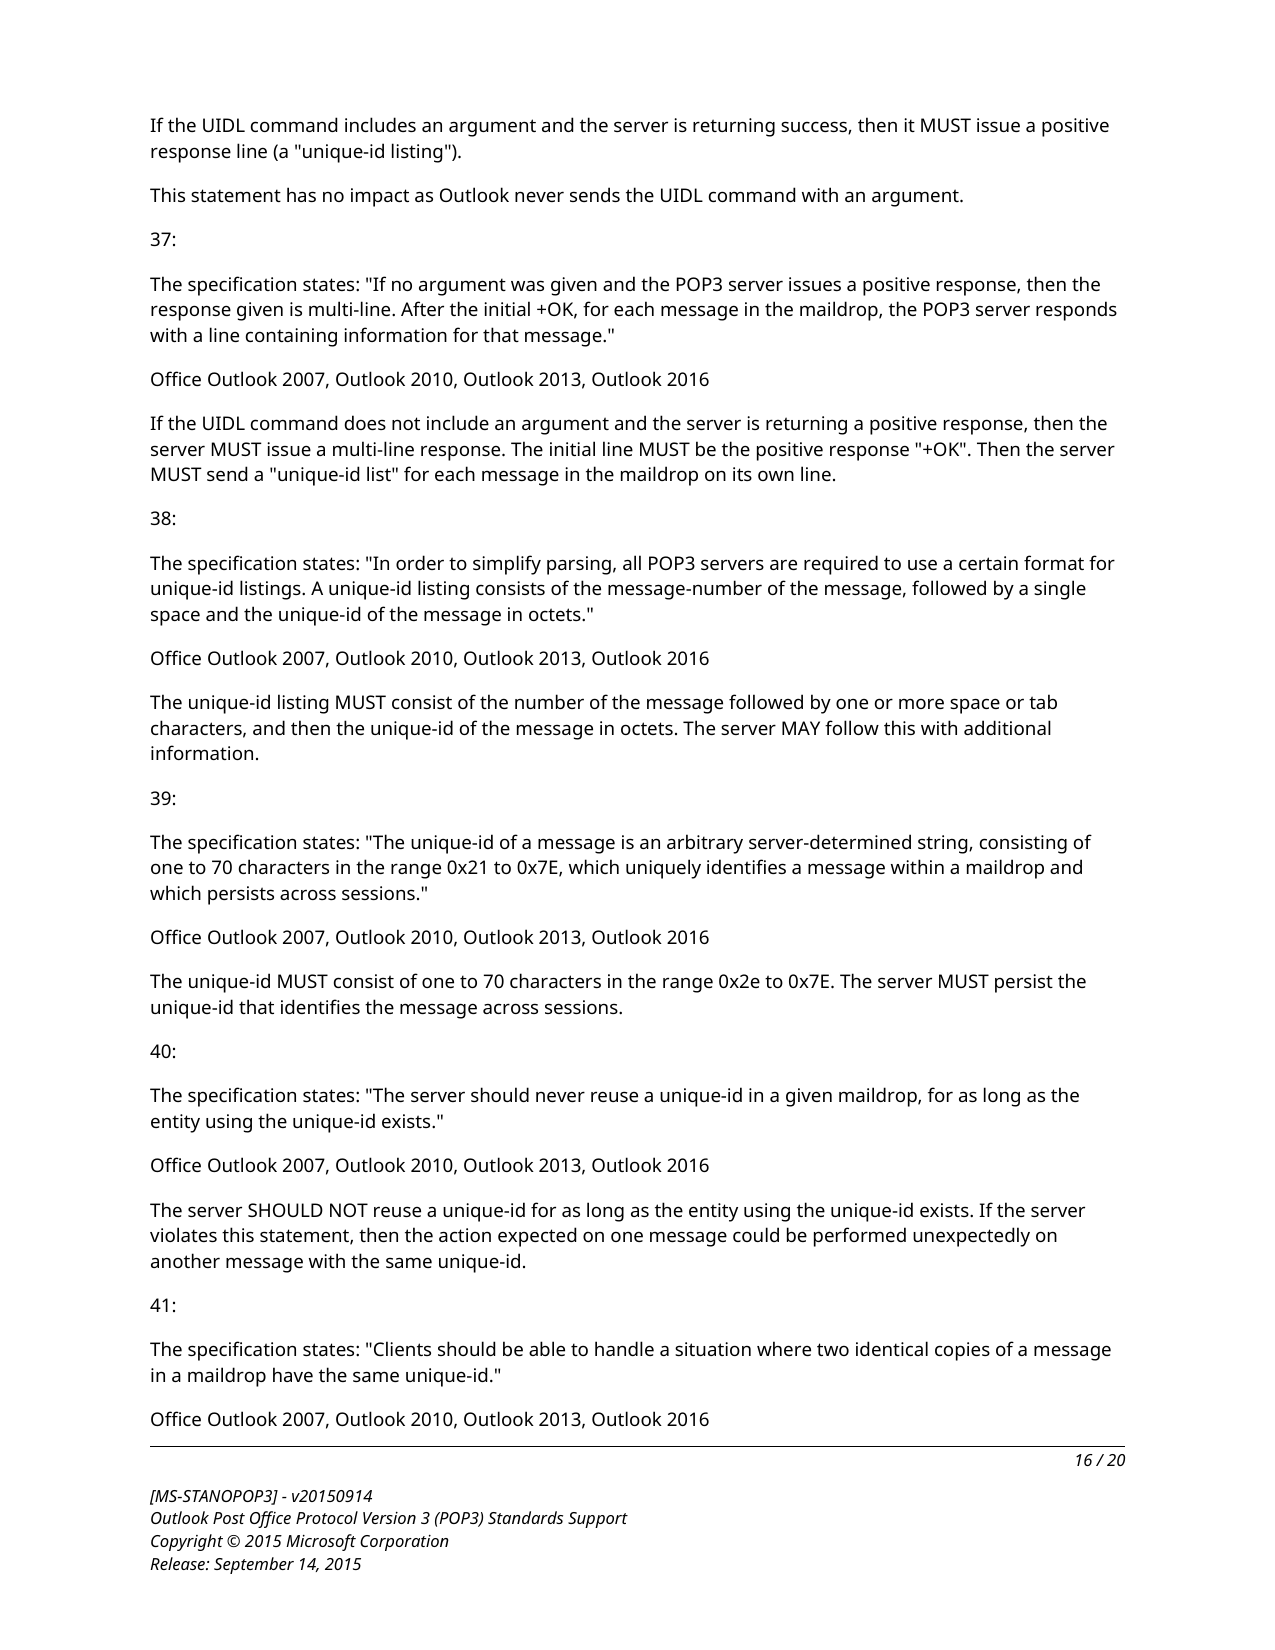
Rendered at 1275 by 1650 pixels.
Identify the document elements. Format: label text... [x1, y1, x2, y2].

text Office Outlook 2007, Outlook 2010, Outlook 2013, Outlook 2016 [150, 366, 1125, 392]
text The specification states: "In order to simplify parsing, all POP3 servers are required to use a certain format for unique-id listings. A unique-id listing consists of the message-number of the message, followed by a single space and the unique-id of the message in octets." [150, 550, 1125, 627]
text If the UIDL command includes an argument and the server is returning success, then it MUST issue a positive response line (a "unique-id listing"). [150, 112, 1125, 163]
text Office Outlook 2007, Outlook 2010, Outlook 2013, Outlook 2016 [150, 1406, 1125, 1432]
text C0041: [150, 1292, 1125, 1318]
text The specification states: "Clients should be able to handle a situation where two identical copies of a message in a maildrop have the same unique-id." [150, 1336, 1125, 1387]
text If the UIDL command does not include an argument and the server is returning a positive response, then the server MUST issue a multi-line response. The initial line MUST be the positive response "+OK". Then the server MUST send a "unique-id list" for each message in the maildrop on its own line. [150, 410, 1125, 487]
text The specification states: "The server should never reuse a unique-id in a given maildrop, for as long as the entity using the unique-id exists." [150, 1083, 1125, 1134]
text The specification states: "The unique-id of a message is an arbitrary server-determined string, consisting of one to 70 characters in the range 0x21 to 0x7E, which uniquely identifies a message within a maildrop and which persists across sessions." [150, 829, 1125, 906]
text C0038: [150, 506, 1125, 531]
text Office Outlook 2007, Outlook 2010, Outlook 2013, Outlook 2016 [150, 1153, 1125, 1178]
text The unique-id MUST consist of one to 70 characters in the range 0x2e to 0x7E. The server MUST persist the unique-id that identifies the message across sessions. [150, 969, 1125, 1020]
text Office Outlook 2007, Outlook 2010, Outlook 2013, Outlook 2016 [150, 645, 1125, 671]
text C0037: [150, 227, 1125, 252]
text C0039: [150, 785, 1125, 810]
text The server SHOULD NOT reuse a unique-id for as long as the entity using the unique-id exists. If the server violates this statement, then the action expected on one message could be performed unexpectedly on another message with the same unique-id. [150, 1197, 1125, 1273]
text C0040: [150, 1038, 1125, 1064]
text This statement has no impact as Outlook never sends the UIDL command with an argument. [150, 182, 1125, 208]
text The specification states: "If no argument was given and the POP3 server issues a positive response, then the response given is multi-line. After the initial +OK, for each message in the maildrop, the POP3 server responds with a line containing information for that message." [150, 271, 1125, 347]
text The unique-id listing MUST consist of the number of the message followed by one or more space or tab characters, and then the unique-id of the message in octets. The server MAY follow this with additional information. [150, 689, 1125, 766]
text Office Outlook 2007, Outlook 2010, Outlook 2013, Outlook 2016 [150, 924, 1125, 950]
